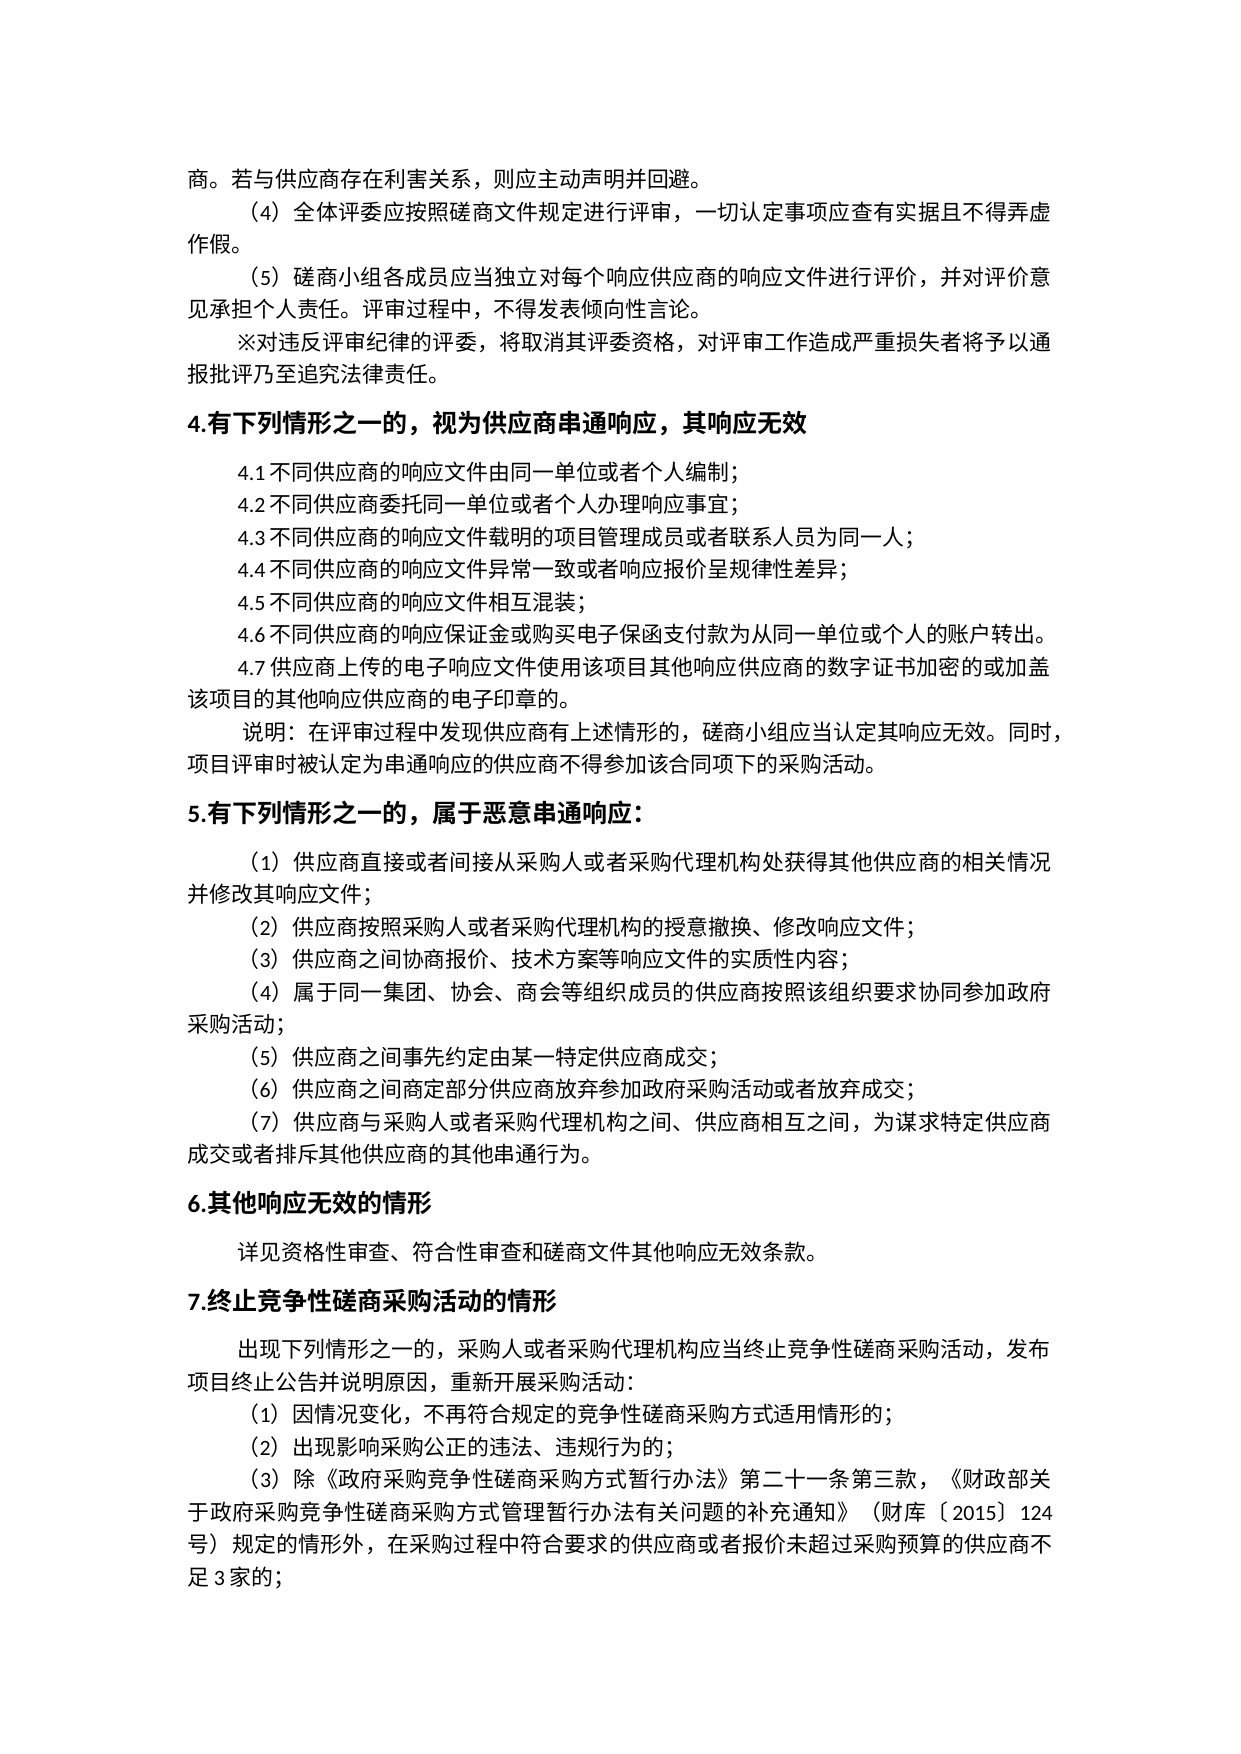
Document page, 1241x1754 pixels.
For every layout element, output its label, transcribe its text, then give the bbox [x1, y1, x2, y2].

text ※对违反评审纪律的评委，将取消其评委资格，对评审工作造成严重损失者将予以通报批评乃至追究法律责任。 [187, 324, 1053, 389]
text 6.其他响应无效的情形 [187, 1169, 1053, 1234]
text （6）供应商之间商定部分供应商放弃参加政府采购活动或者放弃成交； [187, 1072, 1053, 1104]
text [187, 162, 1053, 194]
text 4.6不同供应商的响应保证金或购买电子保函支付款为从同一单位或个人的账户转出。 [187, 617, 1053, 649]
text 4.5不同供应商的响应文件相互混装； [187, 584, 1053, 617]
text 5.有下列情形之一的，属于恶意串通响应： [187, 779, 1053, 844]
text 4.有下列情形之一的，视为供应商串通响应，其响应无效 [187, 389, 1053, 454]
text 7.终止竞争性磋商采购活动的情形 [187, 1267, 1053, 1332]
text （5）供应商之间事先约定由某一特定供应商成交； [187, 1039, 1053, 1072]
text 4.2不同供应商委托同一单位或者个人办理响应事宜； [187, 487, 1053, 519]
text （4）属于同一集团、协会、商会等组织成员的供应商按照该组织要求协同参加政府采购活动； [187, 974, 1053, 1039]
text （2）出现影响采购公正的违法、违规行为的； [187, 1429, 1053, 1462]
text 4.1不同供应商的响应文件由同一单位或者个人编制； [187, 454, 1053, 487]
text （7）供应商与采购人或者采购代理机构之间、供应商相互之间，为谋求特定供应商成交或者排斥其他供应商的其他串通行为。 [187, 1104, 1053, 1169]
text （5）磋商小组各成员应当独立对每个响应供应商的响应文件进行评价，并对评价意见承担个人责任。评审过程中，不得发表倾向性言论。 [187, 259, 1053, 324]
text （2）供应商按照采购人或者采购代理机构的授意撤换、修改响应文件； [187, 909, 1053, 942]
text （3）供应商之间协商报价、技术方案等响应文件的实质性内容； [187, 942, 1053, 974]
text （4）全体评委应按照磋商文件规定进行评审，一切认定事项应查有实据且不得弄虚作假。 [187, 194, 1053, 259]
text 说明：在评审过程中发现供应商有上述情形的，磋商小组应当认定其响应无效。同时，项目评审时被认定为串通响应的供应商不得参加该合同项下的采购活动。 [187, 714, 1053, 779]
text 4.4不同供应商的响应文件异常一致或者响应报价呈规律性差异； [187, 552, 1053, 584]
text 4.3不同供应商的响应文件载明的项目管理成员或者联系人员为同一人； [187, 519, 1053, 552]
text （1）因情况变化，不再符合规定的竞争性磋商采购方式适用情形的； [187, 1397, 1053, 1429]
text 详见资格性审查、符合性审查和磋商文件其他响应无效条款。 [187, 1234, 1053, 1267]
text 出现下列情形之一的，采购人或者采购代理机构应当终止竞争性磋商采购活动，发布项目终止公告并说明原因，重新开展采购活动： [187, 1332, 1053, 1397]
text 4.7供应商上传的电子响应文件使用该项目其他响应供应商的数字证书加密的或加盖该项目的其他响应供应商的电子印章的。 [187, 649, 1053, 714]
text （1）供应商直接或者间接从采购人或者采购代理机构处获得其他供应商的相关情况并修改其响应文件； [187, 844, 1053, 909]
text （3）除《政府采购竞争性磋商采购方式暂行办法》第二十一条第三款，《财政部关于政府采购竞争性磋商采购方式管理暂行办法有关问题的补充通知》（财库〔2015〕124号）规定的情形外，在采购过程中符合要求的供应商或者报价未超过采购预算的供应商不足3家的； [187, 1462, 1053, 1592]
